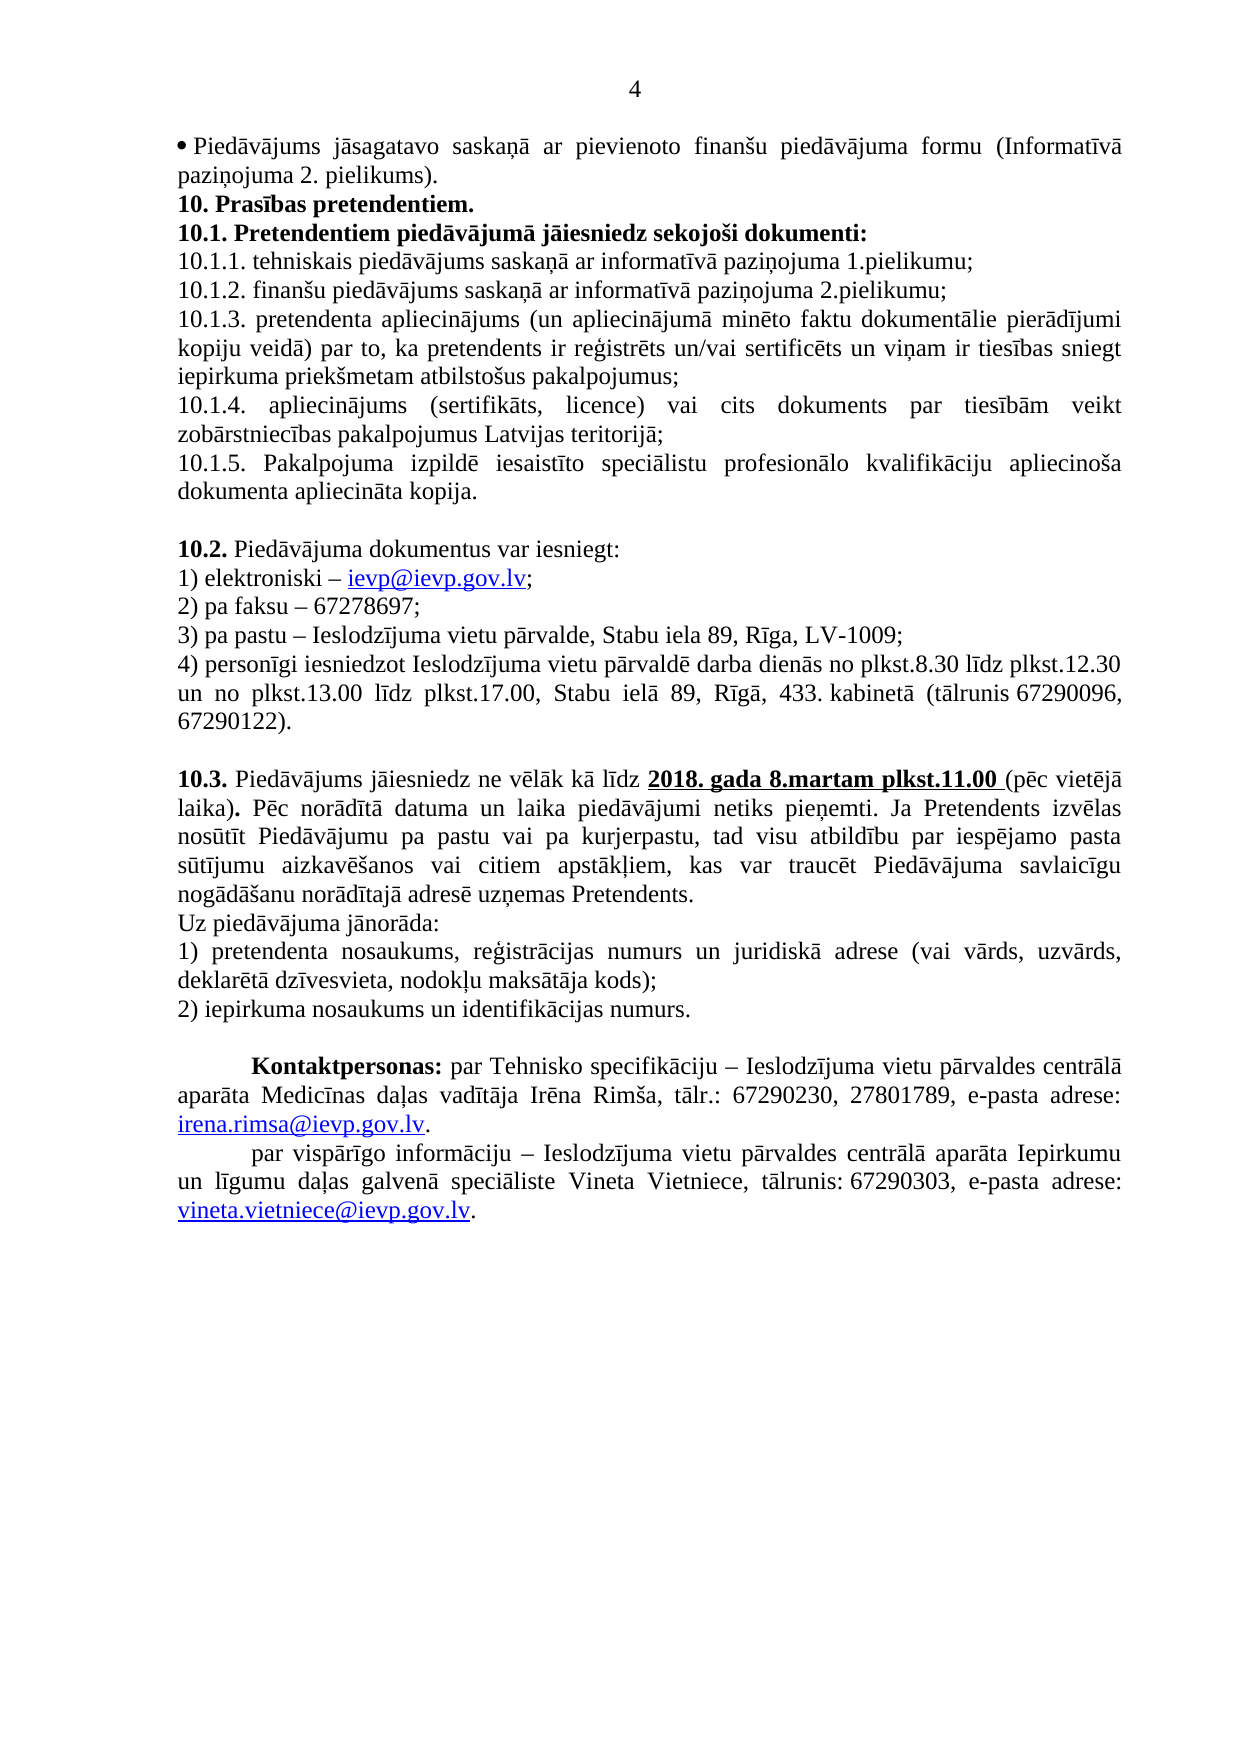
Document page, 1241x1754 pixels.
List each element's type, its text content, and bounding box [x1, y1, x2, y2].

text 1) elektroniski – ievp@ievp.gov.lv; [177, 563, 1152, 591]
text 10.1.1. tehniskais piedāvājums saskaņā ar informatīvā paziņojuma 1.pielikumu; [177, 246, 1152, 275]
text par vispārīgo informāciju – Ieslodzījuma vietu pārvaldes centrālā aparāta Iepirkumu un līgumu daļas galvenā speciāliste Vineta Vietniece, tālrunis: 67290303, e-pasta adrese: vineta.vietniece@ievp.gov.lv. [177, 1138, 1122, 1224]
text 10.2. Piedāvājuma dokumentus var iesniegt: [177, 534, 1152, 563]
text 10. Prasības pretendentiem. [177, 189, 1152, 218]
text 10.1.5. Pakalpojuma izpildē iesaistīto speciālistu profesionālo kvalifikāciju apliecinoša dokumenta apliecināta kopija. [177, 448, 1122, 505]
text 10.1. Pretendentiem piedāvājumā jāiesniedz sekojoši dokumenti: [177, 218, 1152, 246]
text 10.3. Piedāvājums jāiesniedz ne vēlāk kā līdz 2018. gada 8.martam plkst.11.00 (pēc vietējā laika). Pēc norādītā datuma un laika piedāvājumi netiks pieņemti. Ja Pretendents izvēlas nosūtīt Piedāvājumu pa pastu vai pa kurjerpastu, tad visu atbildību par iespējamo pasta sūtījumu aizkavēšanos vai citiem apstākļiem, kas var traucēt Piedāvājuma savlaicīgu nogādāšanu norādītajā adresē uzņemas Pretendents. [177, 764, 1122, 908]
text 10.1.4. apliecinājums (sertifikāts, licence) vai cits dokuments par tiesībām veikt zobārstniecības pakalpojumus Latvijas teritorijā; [177, 390, 1122, 448]
list Piedāvājums jāsagatavo saskaņā ar pievienoto finanšu piedāvājuma formu (Informatīvā paziņojuma 2. pielikums). [177, 131, 1122, 189]
text Uz piedāvājuma jānorāda: [177, 908, 1152, 936]
text 10.1.2. finanšu piedāvājums saskaņā ar informatīvā paziņojuma 2.pielikumu; [177, 275, 1122, 304]
text 4) personīgi iesniedzot Ieslodzījuma vietu pārvaldē darba dienās no plkst.8.30 līdz plkst.12.30 un no plkst.13.00 līdz plkst.17.00, Stabu ielā 89, Rīgā, 433. kabinetā (tālrunis 67290096, 67290122). [177, 649, 1122, 735]
text 10.1.3. pretendenta apliecinājums (un apliecinājumā minēto faktu dokumentālie pierādījumi kopiju veidā) par to, ka pretendents ir reģistrēts un/vai sertificēts un viņam ir tiesības sniegt iepirkuma priekšmetam atbilstošus pakalpojumus; [177, 304, 1122, 390]
text Kontaktpersonas: par Tehnisko specifikāciju – Ieslodzījuma vietu pārvaldes centrālā aparāta Medicīnas daļas vadītāja Irēna Rimša, tālr.: 67290230, 27801789, e-pasta adrese: irena.rimsa@ievp.gov.lv. [177, 1051, 1122, 1138]
text 2) pa faksu – 67278697; [177, 591, 1152, 620]
text 3) pa pastu – Ieslodzījuma vietu pārvalde, Stabu iela 89, Rīga, LV-1009; [177, 620, 1152, 649]
text 2) iepirkuma nosaukums un identifikācijas numurs. [177, 994, 1152, 1023]
text 1) pretendenta nosaukums, reģistrācijas numurs un juridiskā adrese (vai vārds, uzvārds, deklarētā dzīvesvieta, nodokļu maksātāja kods); [177, 936, 1122, 994]
